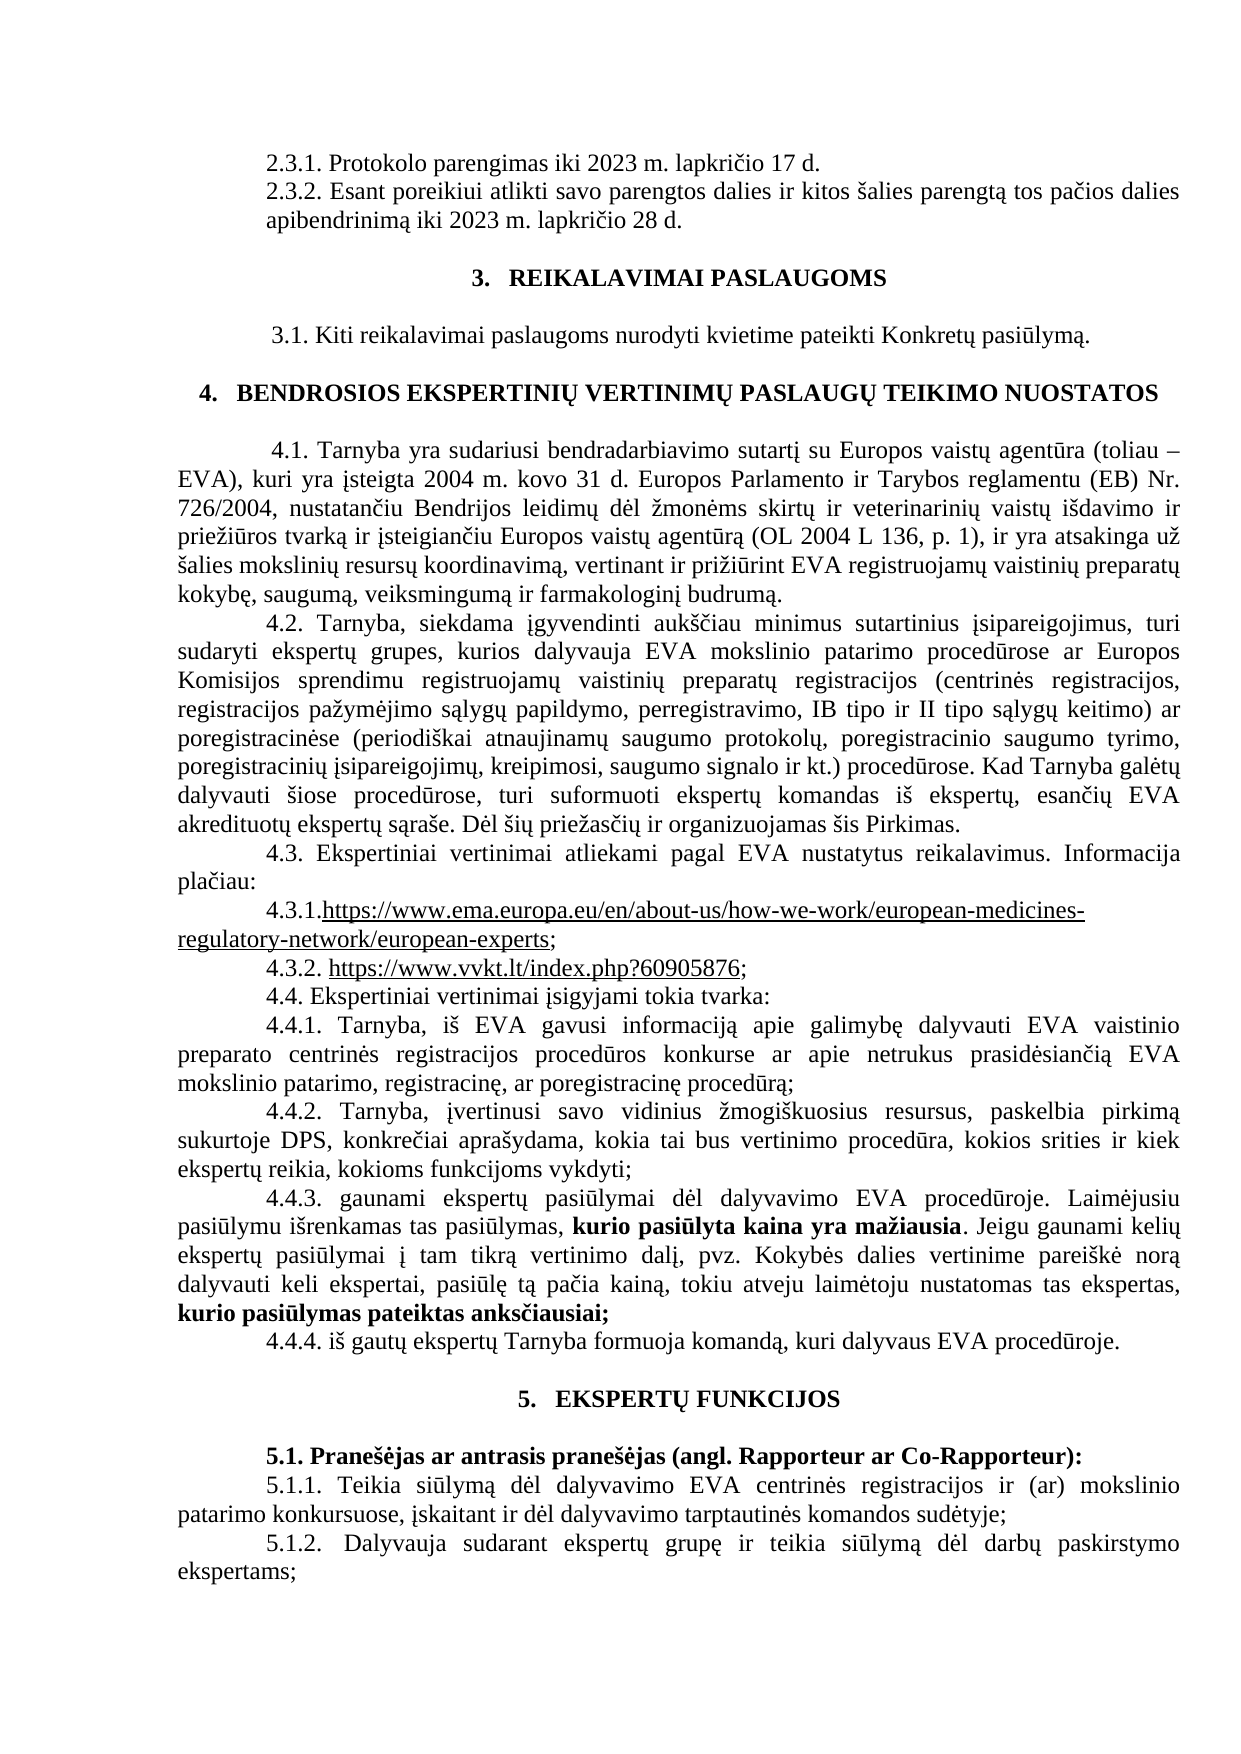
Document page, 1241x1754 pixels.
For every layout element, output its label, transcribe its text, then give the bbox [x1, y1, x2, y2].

text 5.1.1. Teikia siūlymą dėl dalyvavimo EVA centrinės registracijos ir (ar) mokslinio patarimo konkursuose, įskaitant ir dėl dalyvavimo tarptautinės komandos sudėtyje; [177, 1470, 1181, 1528]
text 2.3.2. Esant poreikiui atlikti savo parengtos dalies ir kitos šalies parengtą tos pačios dalies apibendrinimą iki 2023 m. lapkričio 28 d. [266, 176, 1181, 234]
text 4.1. Tarnyba yra sudariusi bendradarbiavimo sutartį su Europos vaistų agentūra (toliau – EVA), kuri yra įsteigta 2004 m. kovo 31 d. Europos Parlamento ir Tarybos reglamentu (EB) Nr. 726/2004, nustatančiu Bendrijos leidimų dėl žmonėms skirtų ir veterinarinių vaistų išdavimo ir priežiūros tvarką ir įsteigiančiu Europos vaistų agentūrą (OL 2004 L 136, p. 1), ir yra atsakinga už šalies mokslinių resursų koordinavimą, vertinant ir prižiūrint EVA registruojamų vaistinių preparatų kokybę, saugumą, veiksmingumą ir farmakologinį budrumą. [177, 435, 1181, 608]
text 4.4.1. Tarnyba, iš EVA gavusi informaciją apie galimybę dalyvauti EVA vaistinio preparato centrinės registracijos procedūros konkurse ar apie netrukus prasidėsiančią EVA mokslinio patarimo, registracinę, ar poregistracinę procedūrą; [177, 1010, 1181, 1096]
text 4.3.1.https://www.ema.europa.eu/en/about-us/how-we-work/european-medicines-regulatory-network/european-experts; [177, 895, 1181, 953]
text 4.4.4. iš gautų ekspertų Tarnyba formuoja komandą, kuri dalyvaus EVA procedūroje. [177, 1326, 1181, 1355]
text 4.4.2. Tarnyba, įvertinusi savo vidinius žmogiškuosius resursus, paskelbia pirkimą sukurtoje DPS, konkrečiai aprašydama, kokia tai bus vertinimo procedūra, kokios srities ir kiek ekspertų reikia, kokioms funkcijoms vykdyti; [177, 1096, 1181, 1183]
text 4.4.3. gaunami ekspertų pasiūlymai dėl dalyvavimo EVA procedūroje. Laimėjusiu pasiūlymu išrenkamas tas pasiūlymas, kurio pasiūlyta kaina yra mažiausia. Jeigu gaunami kelių ekspertų pasiūlymai į tam tikrą vertinimo dalį, pvz. Kokybės dalies vertinime pareiškė norą dalyvauti keli ekspertai, pasiūlę tą pačia kainą, tokiu atveju laimėtoju nustatomas tas ekspertas, kurio pasiūlymas pateiktas anksčiausiai; [177, 1183, 1181, 1326]
text 4.4. Ekspertiniai vertinimai įsigyjami tokia tvarka: [177, 981, 1181, 1010]
list EKSPERTŲ FUNKCIJOS [177, 1384, 1181, 1413]
text 4.2. Tarnyba, siekdama įgyvendinti aukščiau minimus sutartinius įsipareigojimus, turi sudaryti ekspertų grupes, kurios dalyvauja EVA mokslinio patarimo procedūrose ar Europos Komisijos sprendimu registruojamų vaistinių preparatų registracijos (centrinės registracijos, registracijos pažymėjimo sąlygų papildymo, perregistravimo, IB tipo ir II tipo sąlygų keitimo) ar poregistracinėse (periodiškai atnaujinamų saugumo protokolų, poregistracinio saugumo tyrimo, poregistracinių įsipareigojimų, kreipimosi, saugumo signalo ir kt.) procedūrose. Kad Tarnyba galėtų dalyvauti šiose procedūrose, turi suformuoti ekspertų komandas iš ekspertų, esančių EVA akredituotų ekspertų sąraše. Dėl šių priežasčių ir organizuojamas šis Pirkimas. [177, 608, 1181, 838]
text 5.1.2. Dalyvauja sudarant ekspertų grupę ir teikia siūlymą dėl darbų paskirstymo ekspertams; [177, 1528, 1181, 1585]
text 4.3.2. https://www.vvkt.lt/index.php?60905876; [177, 953, 1181, 981]
text 3.1. Kiti reikalavimai paslaugoms nurodyti kvietime pateikti Konkretų pasiūlymą. [177, 320, 1181, 349]
text 4.3. Ekspertiniai vertinimai atliekami pagal EVA nustatytus reikalavimus. Informacija plačiau: [177, 838, 1181, 895]
text 5.1. Pranešėjas ar antrasis pranešėjas (angl. Rapporteur ar Co-Rapporteur): [177, 1441, 1181, 1470]
text 2.3.1. Protokolo parengimas iki 2023 m. lapkričio 17 d. [266, 148, 1181, 176]
list BENDROSIOS EKSPERTINIŲ VERTINIMŲ PASLAUGŲ TEIKIMO NUOSTATOS [177, 378, 1181, 406]
list REIKALAVIMAI PASLAUGOMS [177, 263, 1181, 291]
